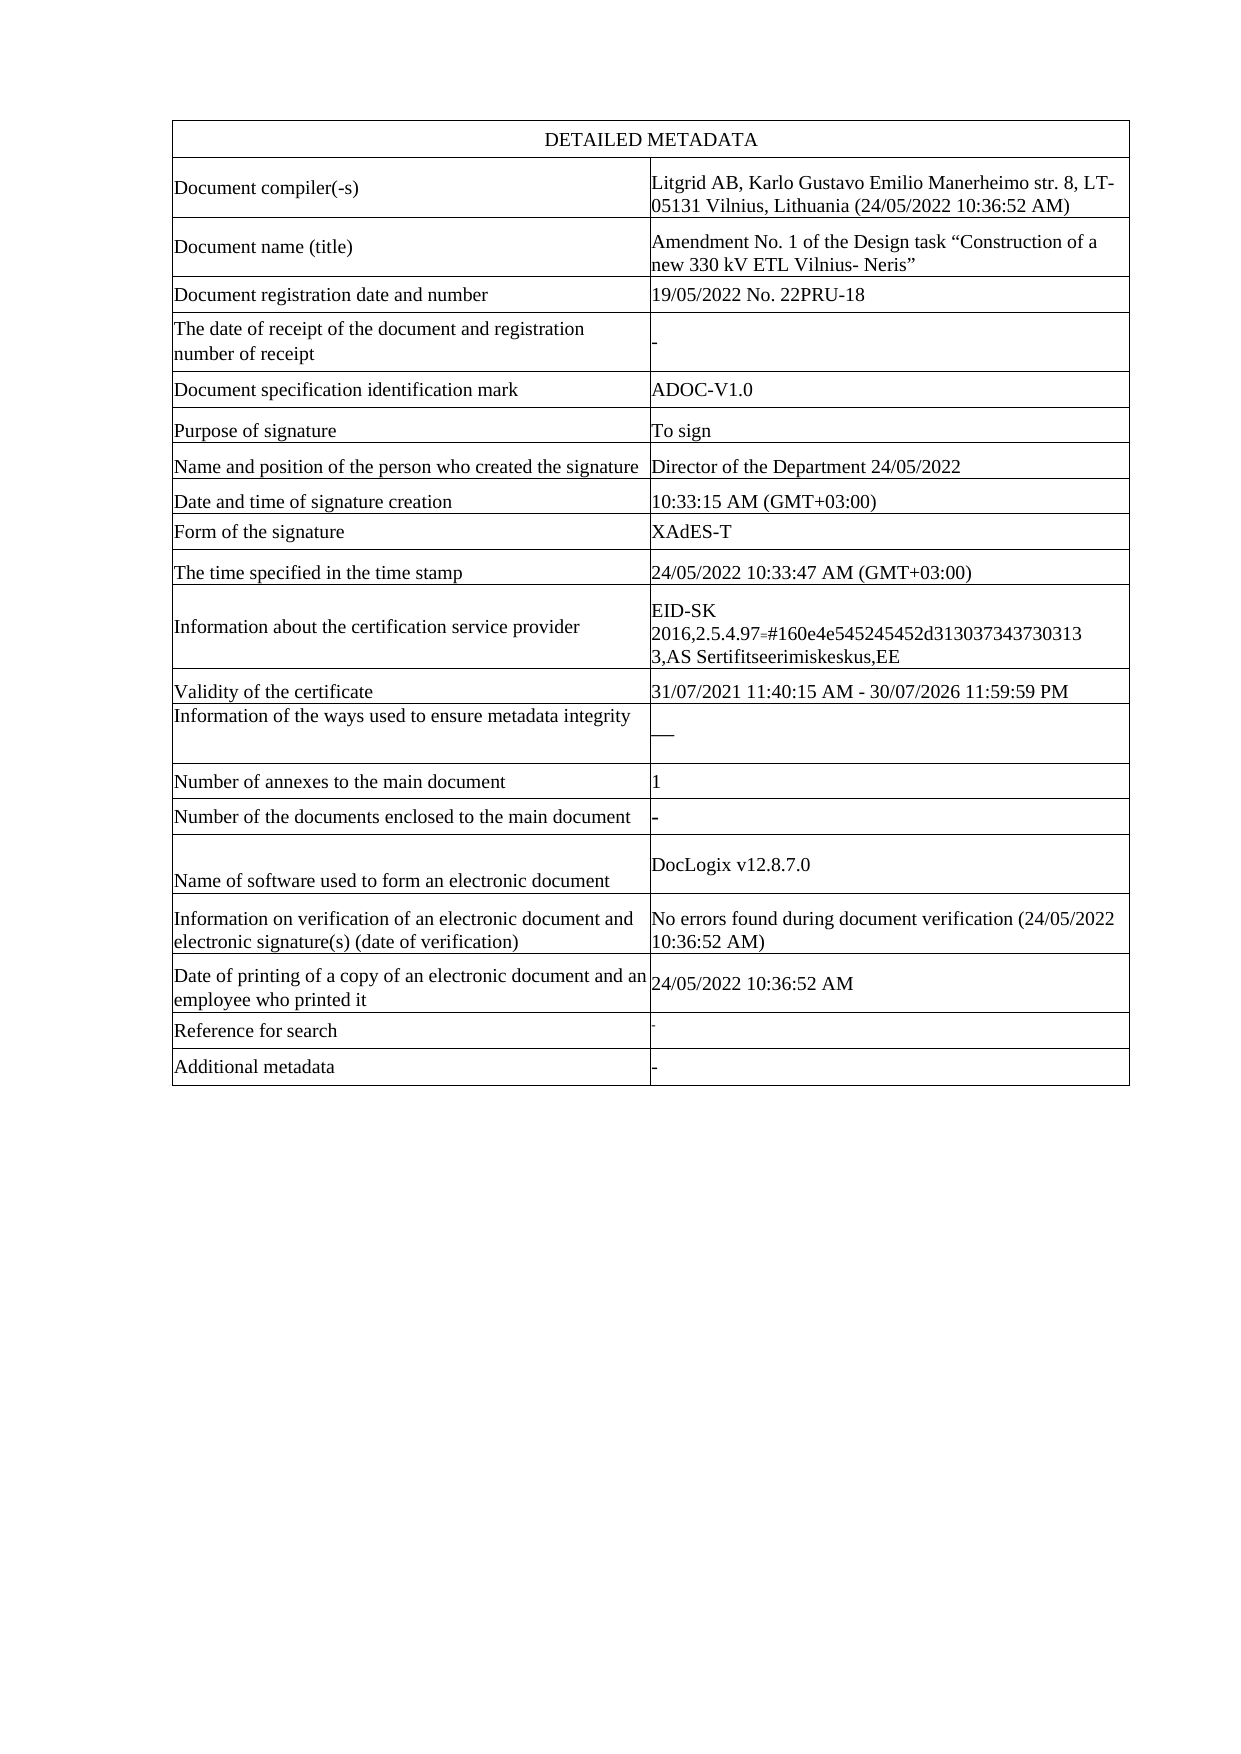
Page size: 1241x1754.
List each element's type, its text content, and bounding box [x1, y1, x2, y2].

table_cell Document registration date and number [173, 277, 650, 312]
table_cell 19/05/2022 No. 22PRU-18 [651, 277, 1129, 312]
table_cell 10:33:15 AM (GMT+03:00) [651, 479, 1129, 513]
table_cell - [651, 313, 1129, 371]
table_cell To sign [651, 408, 1129, 442]
table_cell The date of receipt of the document and registration number of receipt [173, 313, 650, 371]
table_cell Litgrid AB, Karlo Gustavo Emilio Manerheimo str. 8, LT-05131 Vilnius, Lithuania (24/05/2022 10:36:52 AM) [651, 158, 1129, 217]
table_cell Purpose of signature [173, 408, 650, 442]
table_cell - [651, 1049, 1129, 1085]
table_cell No errors found during document verification (24/05/2022 10:36:52 AM) [651, 894, 1129, 953]
table_cell Document name (title) [173, 218, 650, 276]
table_cell Information about the certification service provider [173, 585, 650, 668]
table_cell ADOC-V1.0 [651, 372, 1129, 407]
table_cell Name of software used to form an electronic document [173, 835, 650, 893]
table_cell 31/07/2021 11:40:15 AM - 30/07/2026 11:59:59 PM [651, 669, 1129, 703]
table_cell Amendment No. 1 of the Design task “Construction of a new 330 kV ETL Vilnius- Neris” [651, 218, 1129, 276]
table_cell DocLogix v12.8.7.0 [651, 835, 1129, 893]
table_cell Number of the documents enclosed to the main document [173, 799, 650, 834]
table_cell Information on verification of an electronic document and electronic signature(s) (date of verification) [173, 894, 650, 953]
table_cell - [651, 1013, 1129, 1048]
table_header DETAILED METADATA [173, 121, 1129, 157]
table_cell 1 [651, 764, 1129, 798]
table_cell Validity of the certificate [173, 669, 650, 703]
table_cell Document specification identification mark [173, 372, 650, 407]
table_cell EID-SK 2016,2.5.4.97=#160e4e545245452d313037343730313 3,AS Sertifitseerimiskeskus,EE [651, 585, 1129, 668]
table_cell 24/05/2022 10:36:52 AM [651, 954, 1129, 1012]
table_cell Form of the signature [173, 514, 650, 549]
table_cell Additional metadata [173, 1049, 650, 1085]
table_cell Name and position of the person who created the signature [173, 443, 650, 478]
table_cell Date and time of signature creation [173, 479, 650, 513]
table_cell 24/05/2022 10:33:47 AM (GMT+03:00) [651, 550, 1129, 584]
table_cell The time specified in the time stamp [173, 550, 650, 584]
table_cell - [651, 799, 1129, 834]
table_cell Information of the ways used to ensure metadata integrity [173, 704, 650, 763]
table_cell Number of annexes to the main document [173, 764, 650, 798]
table_cell Document compiler(-s) [173, 158, 650, 217]
table_cell — [651, 704, 1129, 763]
table_cell XAdES-T [651, 514, 1129, 549]
table_cell Reference for search [173, 1013, 650, 1048]
table_cell Date of printing of a copy of an electronic document and an employee who printed it [173, 954, 650, 1012]
table_cell Director of the Department 24/05/2022 [651, 443, 1129, 478]
